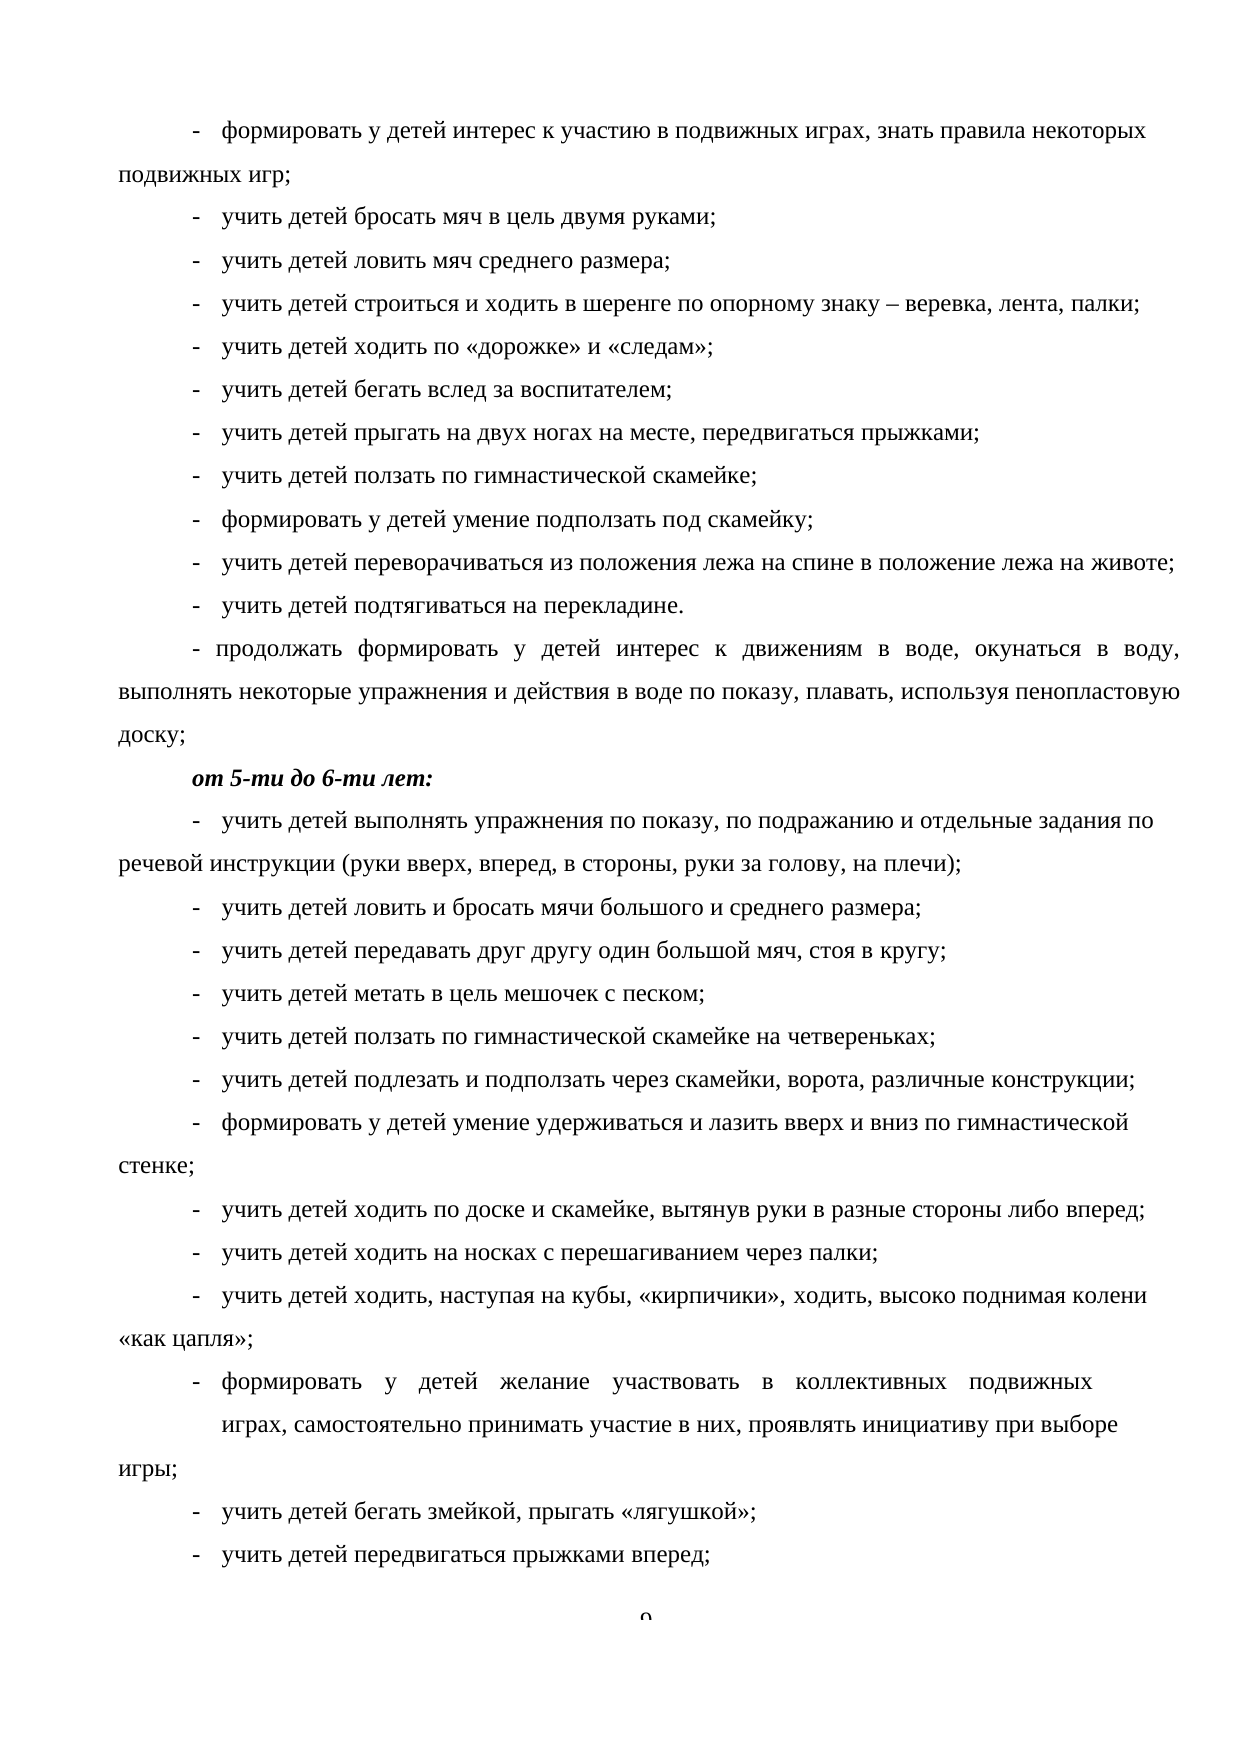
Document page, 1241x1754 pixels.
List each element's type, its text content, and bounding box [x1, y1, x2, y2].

list учить детей ходить по «дорожке» и «следам»; [118, 331, 1205, 360]
list учить детей ползать по гимнастической скамейке на четвереньках; [118, 1021, 1205, 1050]
list учить детей подтягиваться на перекладине. [118, 590, 1205, 619]
list учить детей ходить, наступая на кубы, «кирпичики», ходить, высоко поднимая колени [118, 1280, 1205, 1309]
list формировать у детей желание участвовать в коллективных подвижных играх, самостоятельно принимать участие в них, проявлять инициативу при выборе игры; [118, 1366, 1181, 1481]
list учить детей строиться и ходить в шеренге по опорному знаку – веревка, лента, палки; [118, 288, 1205, 317]
list учить детей ловить мяч среднего размера; [118, 245, 1205, 274]
list учить детей переворачиваться из положения лежа на спине в положение лежа на животе; [118, 547, 1205, 575]
list формировать у детей умение удерживаться и лазить вверх и вниз по гимнастической стенке; [118, 1107, 1181, 1179]
list учить детей ползать по гимнастической скамейке; [118, 460, 1205, 489]
list формировать у детей интерес к участию в подвижных играх, знать правила некоторых подвижных игр; [118, 115, 1181, 187]
list учить детей подлезать и подползать через скамейки, ворота, различные конструкции; [118, 1064, 1205, 1093]
list учить детей ловить и бросать мячи большого и среднего размера; [118, 892, 1205, 921]
list учить детей прыгать на двух ногах на месте, передвигаться прыжками; [118, 417, 1205, 446]
text «как цапля»; [118, 1323, 1205, 1352]
list учить детей ходить на носках с перешагиванием через палки; [118, 1237, 1205, 1266]
list учить детей бегать вслед за воспитателем; [118, 374, 1205, 403]
list учить детей передавать друг другу один большой мяч, стоя в кругу; [118, 935, 1205, 964]
list учить детей метать в цель мешочек с песком; [118, 978, 1205, 1007]
list формировать у детей умение подползать под скамейку; [118, 504, 1205, 532]
list учить детей бросать мяч в цель двумя руками; [118, 202, 1205, 230]
subtitle от 5-ти до 6-ти лет: [192, 763, 1205, 792]
list продолжать формировать у детей интерес к движениям в воде, окунаться в воду, выполнять некоторые упражнения и действия в воде по показу, плавать, используя пенопластовую доску; [118, 633, 1181, 748]
list учить детей бегать змейкой, прыгать «лягушкой»; [118, 1496, 1205, 1524]
list учить детей выполнять упражнения по показу, по подражанию и отдельные задания по речевой инструкции (руки вверх, вперед, в стороны, руки за голову, на плечи); [118, 805, 1181, 877]
list учить детей передвигаться прыжками вперед; [118, 1539, 1205, 1567]
list учить детей ходить по доске и скамейке, вытянув руки в разные стороны либо вперед; [118, 1194, 1205, 1222]
